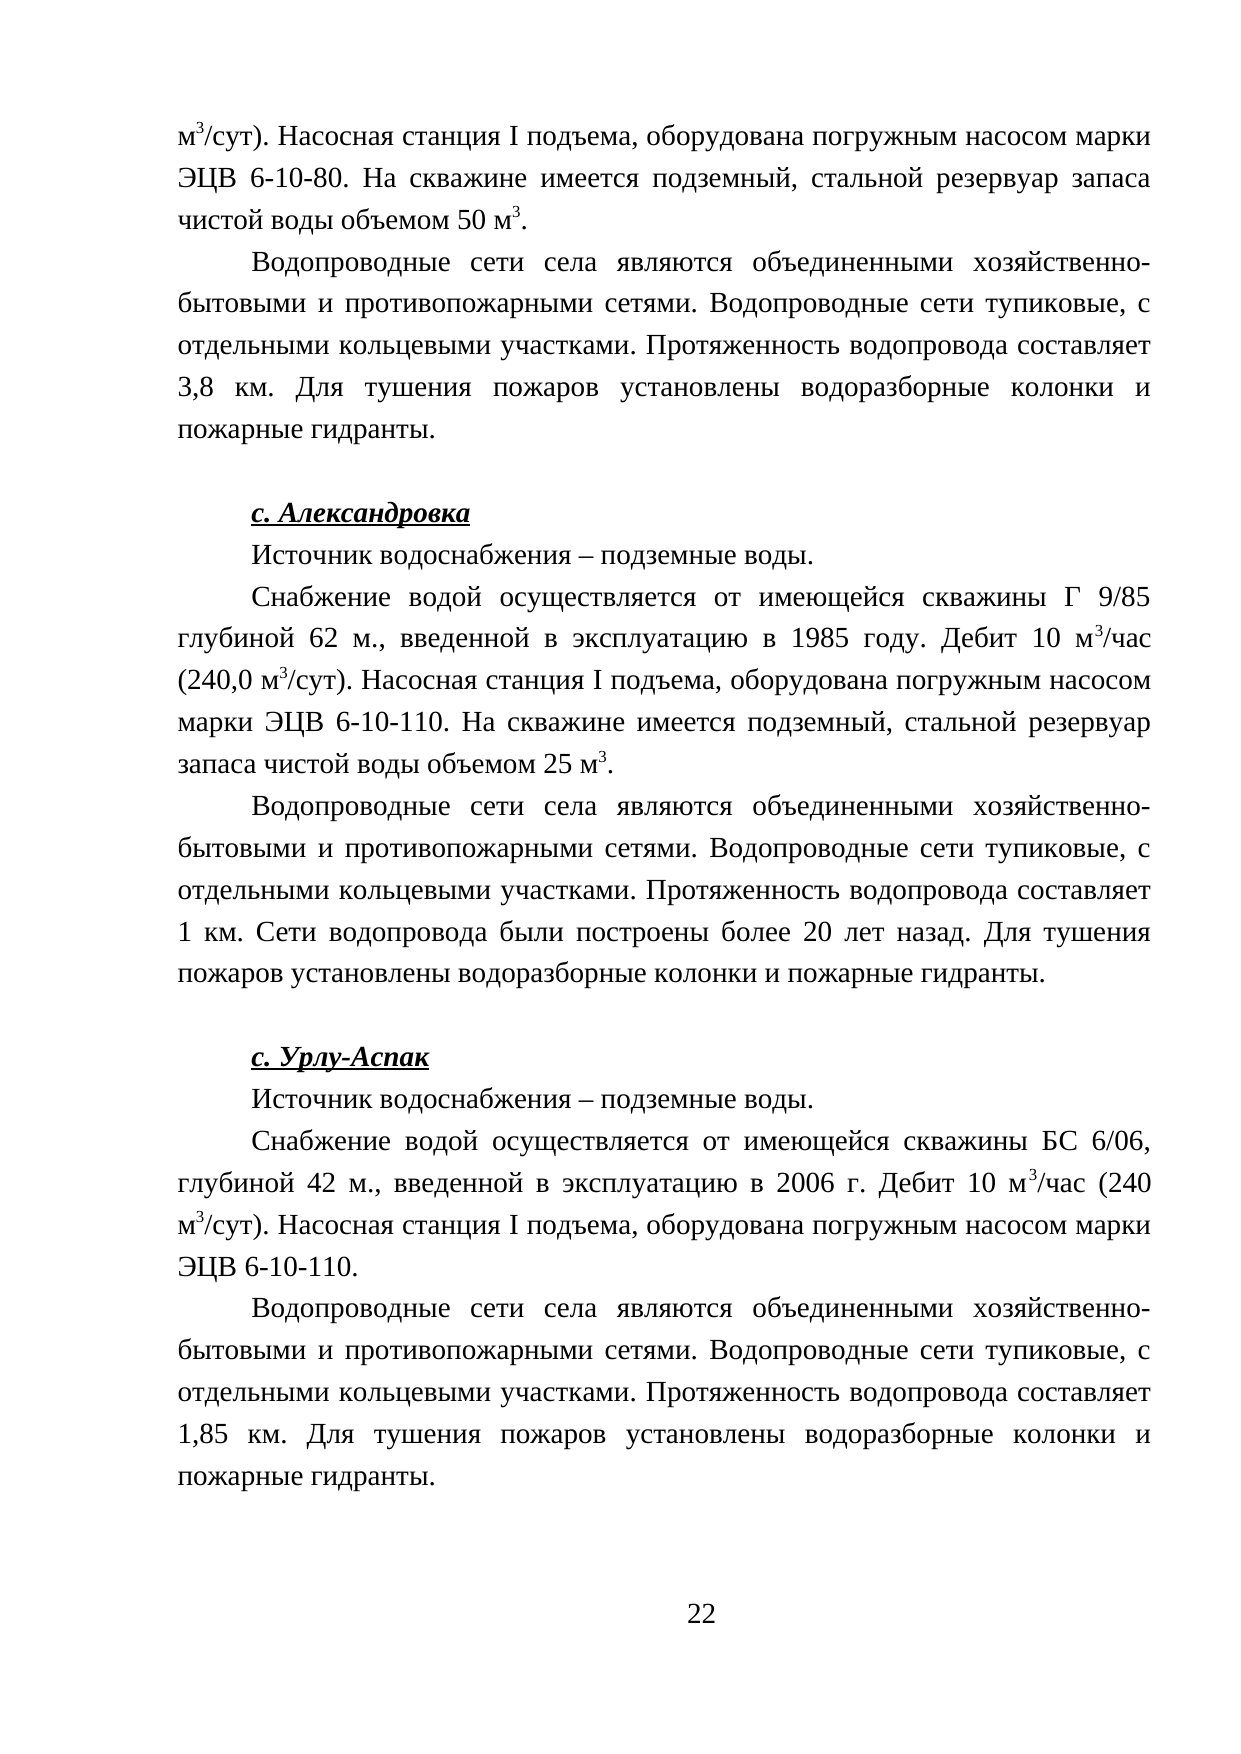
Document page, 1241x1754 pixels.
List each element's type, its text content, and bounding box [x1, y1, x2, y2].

text с. Александровка [177, 495, 1152, 528]
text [177, 118, 1152, 235]
text Снабжение водой осуществляется от имеющейся скважины Г 9/85 глубиной 62 м., введенной в эксплуатацию в 1985 году. Дебит 10 м3/час (240,0 м3/сут). Насосная станция I подъема, оборудована погружным насосом марки ЭЦВ 6-10-110. На скважине имеется подземный, стальной резервуар запаса чистой воды объемом 25 м3. [177, 579, 1152, 780]
text Источник водоснабжения – подземные воды. [177, 1081, 1152, 1115]
text Водопроводные сети села являются объединенными хозяйственно-бытовыми и противопожарными сетями. Водопроводные сети тупиковые, с отдельными кольцевыми участками. Протяженность водопровода составляет 3,8 км. Для тушения пожаров установлены водоразборные колонки и пожарные гидранты. [177, 244, 1152, 445]
text Водопроводные сети села являются объединенными хозяйственно-бытовыми и противопожарными сетями. Водопроводные сети тупиковые, с отдельными кольцевыми участками. Протяженность водопровода составляет 1 км. Сети водопровода были построены более 20 лет назад. Для тушения пожаров установлены водоразборные колонки и пожарные гидранты. [177, 788, 1152, 989]
text Снабжение водой осуществляется от имеющейся скважины БС 6/06, глубиной 42 м., введенной в эксплуатацию в 2006 г. Дебит 10 м3/час (240 м3/сут). Насосная станция I подъема, оборудована погружным насосом марки ЭЦВ 6-10-110. [177, 1123, 1152, 1282]
text Водопроводные сети села являются объединенными хозяйственно-бытовыми и противопожарными сетями. Водопроводные сети тупиковые, с отдельными кольцевыми участками. Протяженность водопровода составляет 1,85 км. Для тушения пожаров установлены водоразборные колонки и пожарные гидранты. [177, 1291, 1152, 1492]
text с. Урлу-Аспак [177, 1039, 1152, 1073]
text Источник водоснабжения – подземные воды. [177, 537, 1152, 570]
